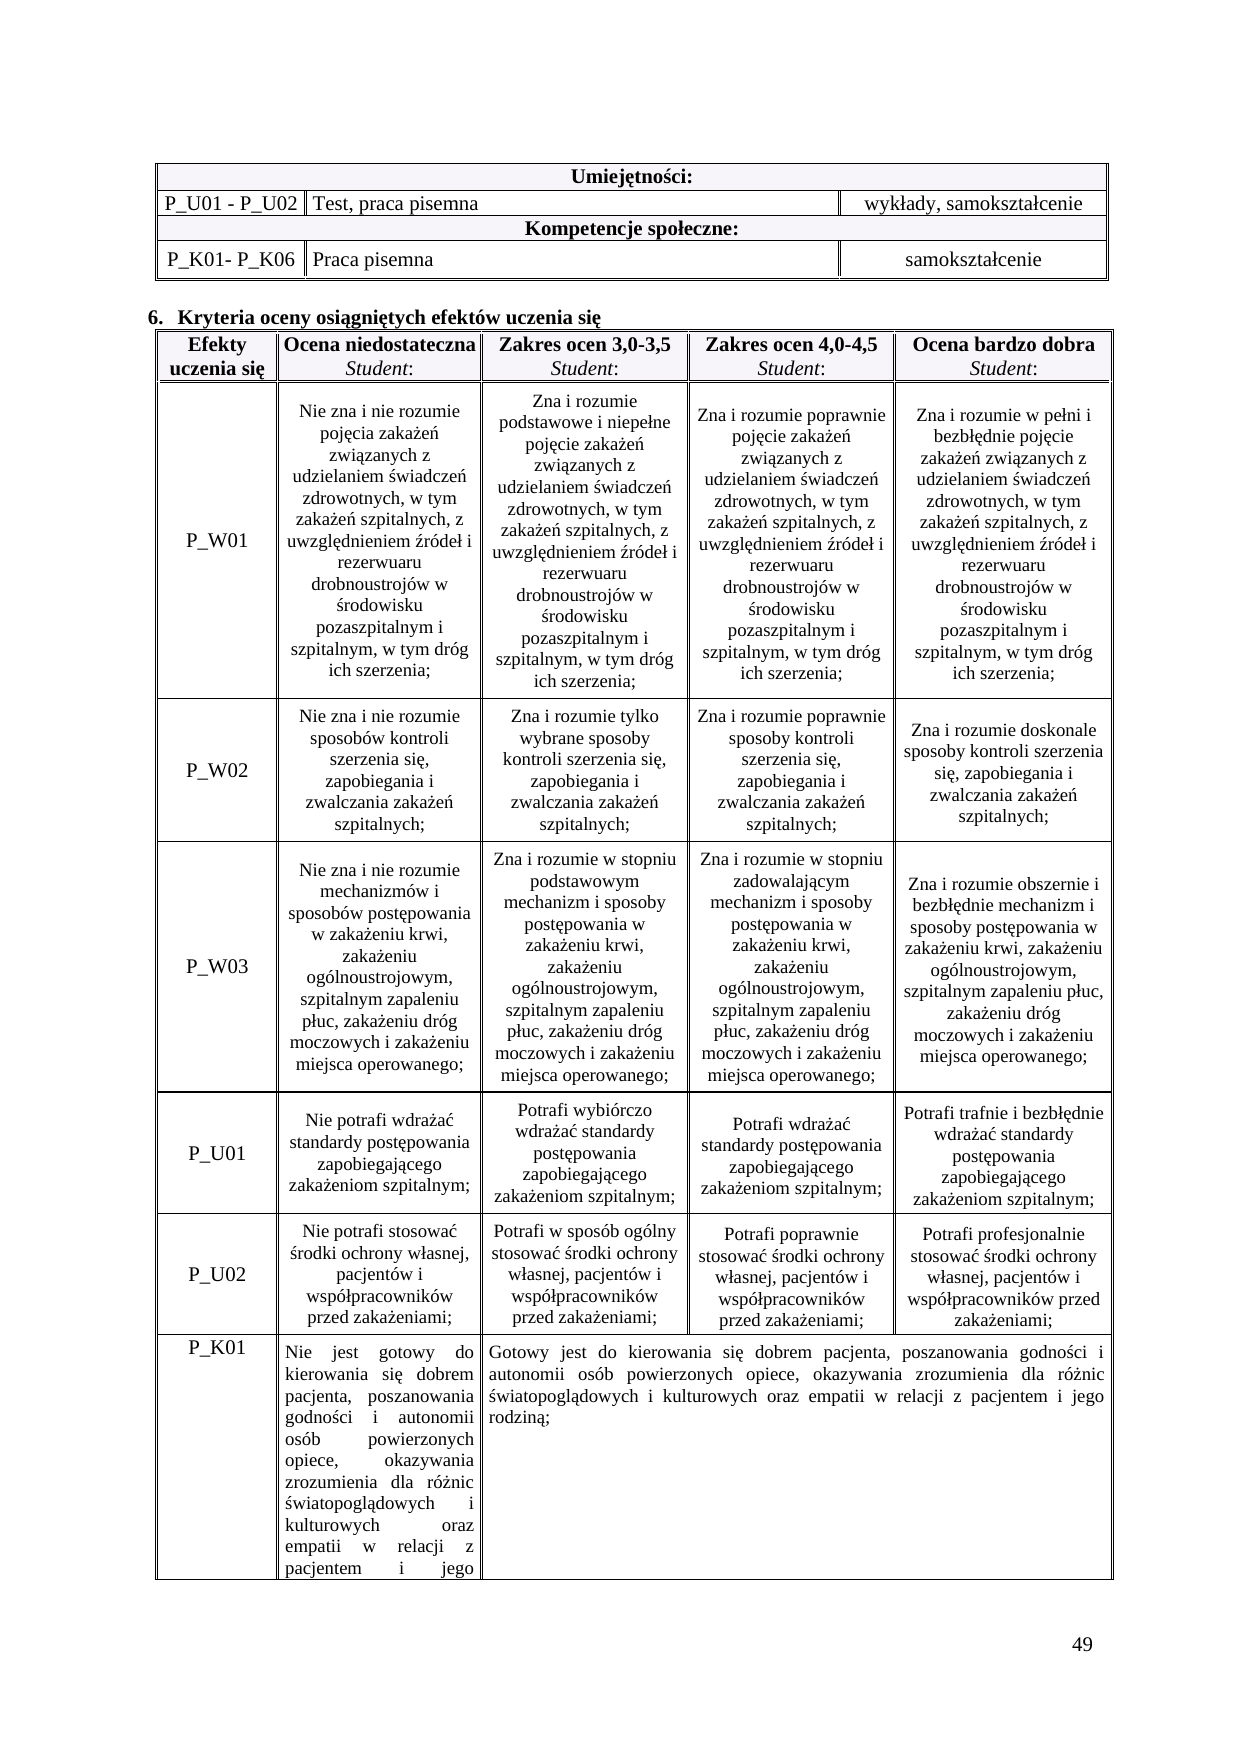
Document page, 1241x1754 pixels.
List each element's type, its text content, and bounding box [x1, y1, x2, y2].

table_cell Zna i rozumie podstawowe i niepełne pojęcie zakażeń związanych z udzielaniem świadczeń zdrowotnych, w tym zakażeń szpitalnych, z uwzględnieniem źródeł i rezerwuaru drobnoustrojów w środowisku pozaszpitalnym i szpitalnym, w tym dróg ich szerzenia; [483, 383, 687, 698]
table_cell P_U02 [158, 1214, 276, 1334]
table_cell P_U01 [158, 1093, 276, 1213]
table_cell Potrafi profesjonalnie stosować środki ochrony własnej, pacjentów i współpracowników przed zakażeniami; [896, 1214, 1111, 1334]
table_cell Zna i rozumie w pełni i bezbłędnie pojęcie zakażeń związanych z udzielaniem świadczeń zdrowotnych, w tym zakażeń szpitalnych, z uwzględnieniem źródeł i rezerwuaru drobnoustrojów w środowisku pozaszpitalnym i szpitalnym, w tym dróg ich szerzenia; [895, 380, 1112, 698]
table_header Zakres ocen 4,0-4,5 Student: [688, 330, 895, 380]
table_cell P_W01 [156, 380, 278, 698]
table_cell Zna i rozumie w stopniu zadowalającym mechanizm i sposoby postępowania w zakażeniu krwi, zakażeniu ogólnoustrojowym, szpitalnym zapaleniu płuc, zakażeniu dróg moczowych i zakażeniu miejsca operowanego; [690, 842, 893, 1091]
table_cell Umiejętności: [158, 164, 1106, 190]
table_header Ocena bardzo dobra Student: [895, 332, 1111, 380]
table_cell Potrafi poprawnie stosować środki ochrony własnej, pacjentów i współpracowników przed zakażeniami; [690, 1214, 893, 1334]
table_cell Zna i rozumie poprawnie pojęcie zakażeń związanych z udzielaniem świadczeń zdrowotnych, w tym zakażeń szpitalnych, z uwzględnieniem źródeł i rezerwuaru drobnoustrojów w środowisku pozaszpitalnym i szpitalnym, w tym dróg ich szerzenia; [690, 383, 893, 698]
table_cell Nie zna i nie rozumie sposobów kontroli szerzenia się, zapobiegania i zwalczania zakażeń szpitalnych; [279, 699, 480, 841]
table_cell Zna i rozumie doskonale sposoby kontroli szerzenia się, zapobiegania i zwalczania zakażeń szpitalnych; [896, 699, 1111, 841]
table_cell Nie potrafi wdrażać standardy postępowania zapobiegającego zakażeniom szpitalnym; [279, 1093, 480, 1213]
table_cell P_W03 [158, 842, 276, 1091]
table_cell Kompetencje społeczne: [158, 216, 1106, 240]
table_cell P_U01 - P_U02 [158, 191, 304, 215]
list Kryteria oceny osiągniętych efektów uczenia się [148, 305, 1093, 329]
table_cell Nie zna i nie rozumie mechanizmów i sposobów postępowania w zakażeniu krwi, zakażeniu ogólnoustrojowym, szpitalnym zapaleniu płuc, zakażeniu dróg moczowych i zakażeniu miejsca operowanego; [279, 842, 480, 1091]
table_cell Zna i rozumie w stopniu podstawowym mechanizm i sposoby postępowania w zakażeniu krwi, zakażeniu ogólnoustrojowym, szpitalnym zapaleniu płuc, zakażeniu dróg moczowych i zakażeniu miejsca operowanego; [483, 842, 687, 1091]
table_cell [279, 1335, 480, 1578]
table_cell Zna i rozumie tylko wybrane sposoby kontroli szerzenia się, zapobiegania i zwalczania zakażeń szpitalnych; [483, 699, 687, 841]
table_cell Nie zna i nie rozumie pojęcia zakażeń związanych z udzielaniem świadczeń zdrowotnych, w tym zakażeń szpitalnych, z uwzględnieniem źródeł i rezerwuaru drobnoustrojów w środowisku pozaszpitalnym i szpitalnym, w tym dróg ich szerzenia; [279, 383, 480, 698]
table_header Efekty uczenia się [156, 330, 278, 380]
table_cell Test, praca pisemna [307, 191, 838, 215]
table_cell Potrafi wdrażać standardy postępowania zapobiegającego zakażeniom szpitalnym; [690, 1093, 893, 1213]
table_cell Potrafi wybiórczo wdrażać standardy postępowania zapobiegającego zakażeniom szpitalnym; [483, 1093, 687, 1213]
table_cell Praca pisemna [305, 241, 839, 278]
table_cell Nie potrafi stosować środki ochrony własnej, pacjentów i współpracowników przed zakażeniami; [279, 1214, 480, 1334]
table_cell Zna i rozumie obszernie i bezbłędnie mechanizm i sposoby postępowania w zakażeniu krwi, zakażeniu ogólnoustrojowym, szpitalnym zapaleniu płuc, zakażeniu dróg moczowych i zakażeniu miejsca operowanego; [896, 842, 1111, 1091]
table_cell Potrafi trafnie i bezbłędnie wdrażać standardy postępowania zapobiegającego zakażeniom szpitalnym; [896, 1093, 1111, 1213]
table_cell wykłady, samokształcenie [841, 191, 1106, 215]
table_cell Zna i rozumie poprawnie sposoby kontroli szerzenia się, zapobiegania i zwalczania zakażeń szpitalnych; [690, 699, 893, 841]
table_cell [483, 1335, 1111, 1578]
table_cell P_K01- P_K06 [158, 241, 305, 278]
table_header Zakres ocen 3,0-3,5 Student: [481, 332, 688, 380]
table_cell Potrafi w sposób ogólny stosować środki ochrony własnej, pacjentów i współpracowników przed zakażeniami; [483, 1214, 687, 1334]
table_cell samokształcenie [839, 241, 1106, 278]
table_header Ocena niedostateczna Student: [278, 332, 481, 380]
table_cell P_W02 [158, 699, 276, 841]
table_cell P_K01 [158, 1335, 276, 1578]
